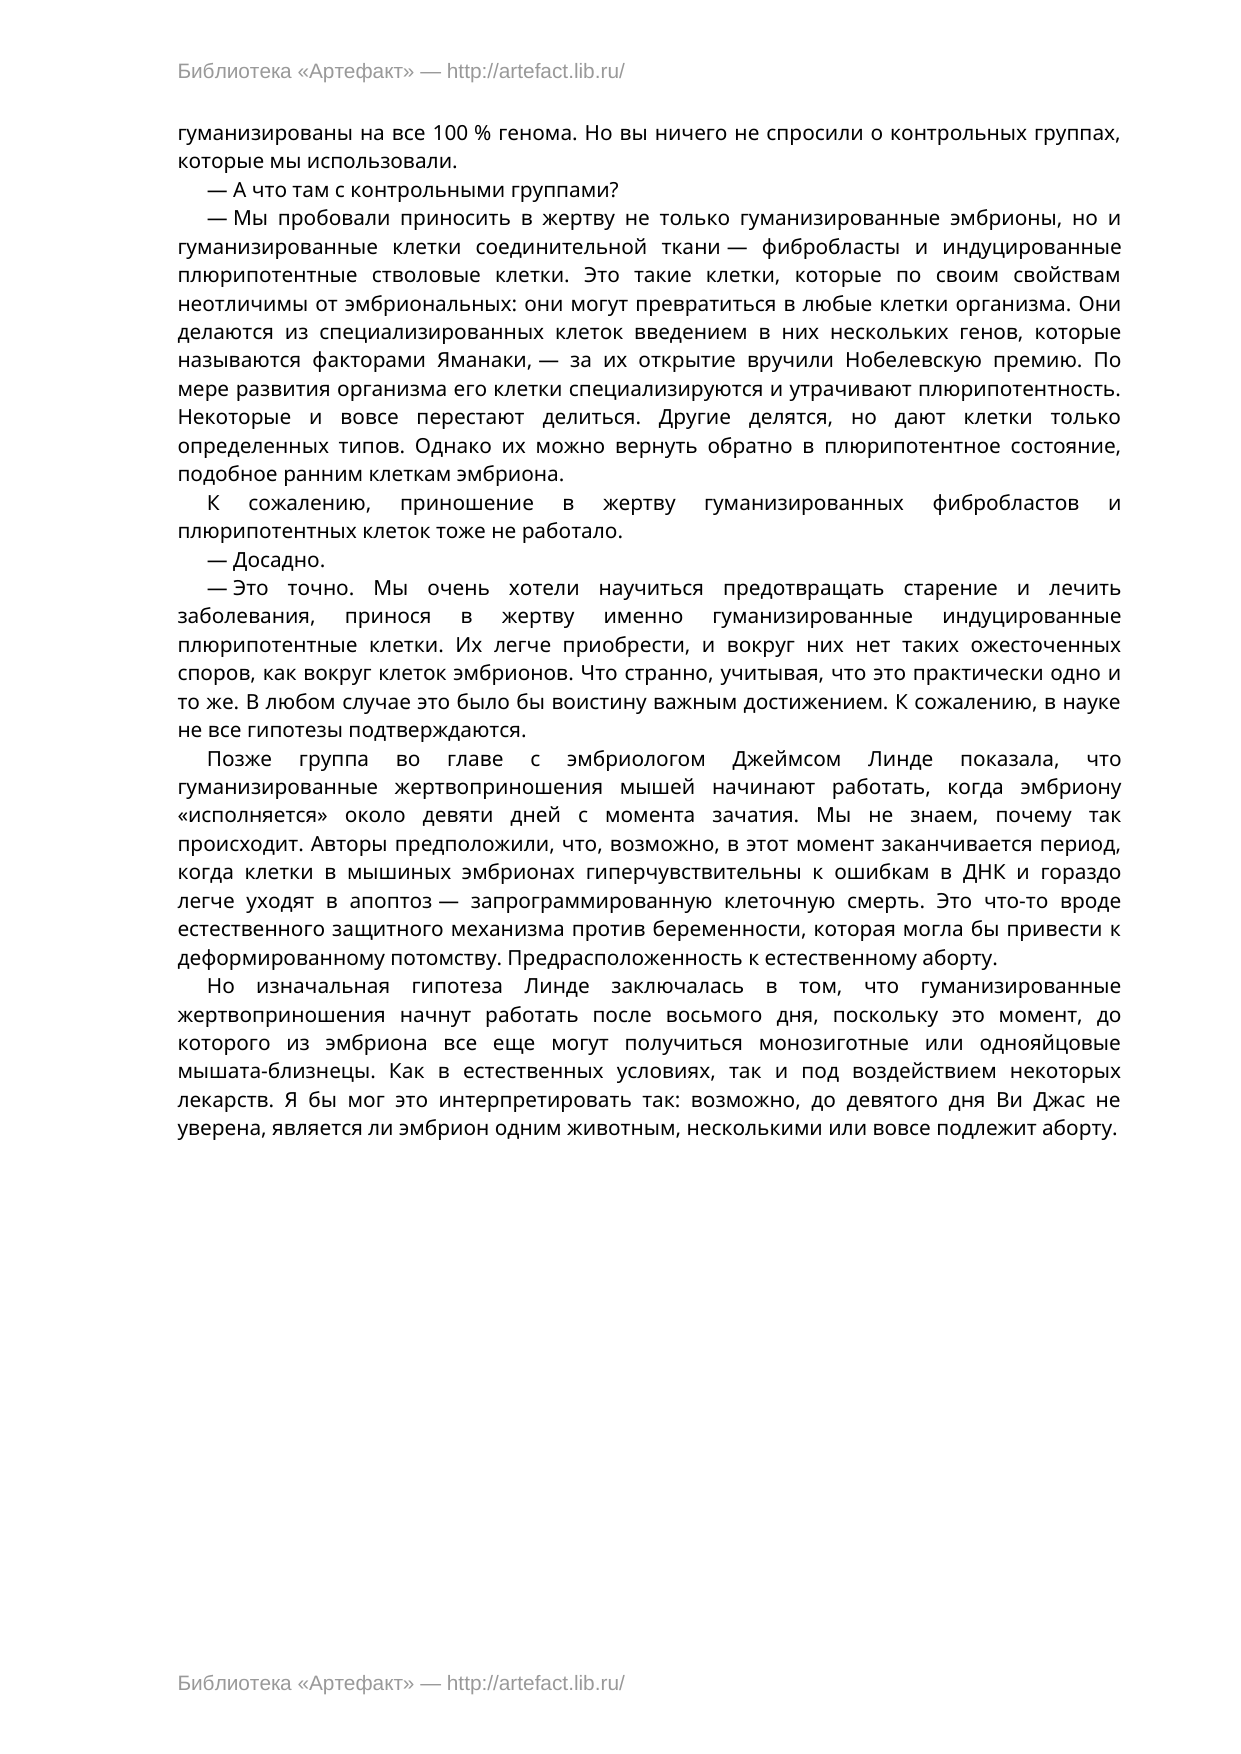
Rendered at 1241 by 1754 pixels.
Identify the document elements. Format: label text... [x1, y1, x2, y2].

text — Мы пробовали приносить в жертву не только гуманизированные эмбрионы, но и гуманизированные клетки соединительной ткани — фибробласты и индуцированные плюрипотентные стволовые клетки. Это такие клетки, которые по своим свойствам неотличимы от эмбриональных: они могут превратиться в любые клетки организма. Они делаются из специализированных клеток введением в них нескольких генов, которые называются факторами Яманаки, — за их открытие вручили Нобелевскую премию. По мере развития организма его клетки специализируются и утрачивают плюрипотентность. Некоторые и вовсе перестают делиться. Другие делятся, но дают клетки только определенных типов. Однако их можно вернуть обратно в плюрипотентное состояние, подобное ранним клеткам эмбриона. [177, 203, 1122, 488]
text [177, 118, 1122, 175]
text — Это точно. Мы очень хотели научиться предотвращать старение и лечить заболевания, принося в жертву именно гуманизированные индуцированные плюрипотентные клетки. Их легче приобрести, и вокруг них нет таких ожесточенных споров, как вокруг клеток эмбрионов. Что странно, учитывая, что это практически одно и то же. В любом случае это было бы воистину важным достижением. К сожалению, в науке не все гипотезы подтверждаются. [177, 573, 1122, 744]
text К сожалению, приношение в жертву гуманизированных фибробластов и плюрипотентных клеток тоже не работало. [177, 488, 1122, 545]
text — Досадно. [177, 545, 1122, 573]
text Позже группа во главе с эмбриологом Джеймсом Линде показала, что гуманизированные жертвоприношения мышей начинают работать, когда эмбриону «исполняется» около девяти дней с момента зачатия. Мы не знаем, почему так происходит. Авторы предположили, что, возможно, в этот момент заканчивается период, когда клетки в мышиных эмбрионах гиперчувствительны к ошибкам в ДНК и гораздо легче уходят в апоптоз — запрограммированную клеточную смерть. Это что-то вроде естественного защитного механизма против беременности, которая могла бы привести к деформированному потомству. Предрасположенность к естественному аборту. [177, 744, 1122, 971]
text Но изначальная гипотеза Линде заключалась в том, что гуманизированные жертвоприношения начнут работать после восьмого дня, поскольку это момент, до которого из эмбриона все еще могут получиться монозиготные или однояйцовые мышата-близнецы. Как в естественных условиях, так и под воздействием некоторых лекарств. Я бы мог это интерпретировать так: возможно, до девятого дня Ви Джас не уверена, является ли эмбрион одним животным, несколькими или вовсе подлежит аборту. [177, 971, 1122, 1142]
text — А что там с контрольными группами? [177, 175, 1122, 203]
